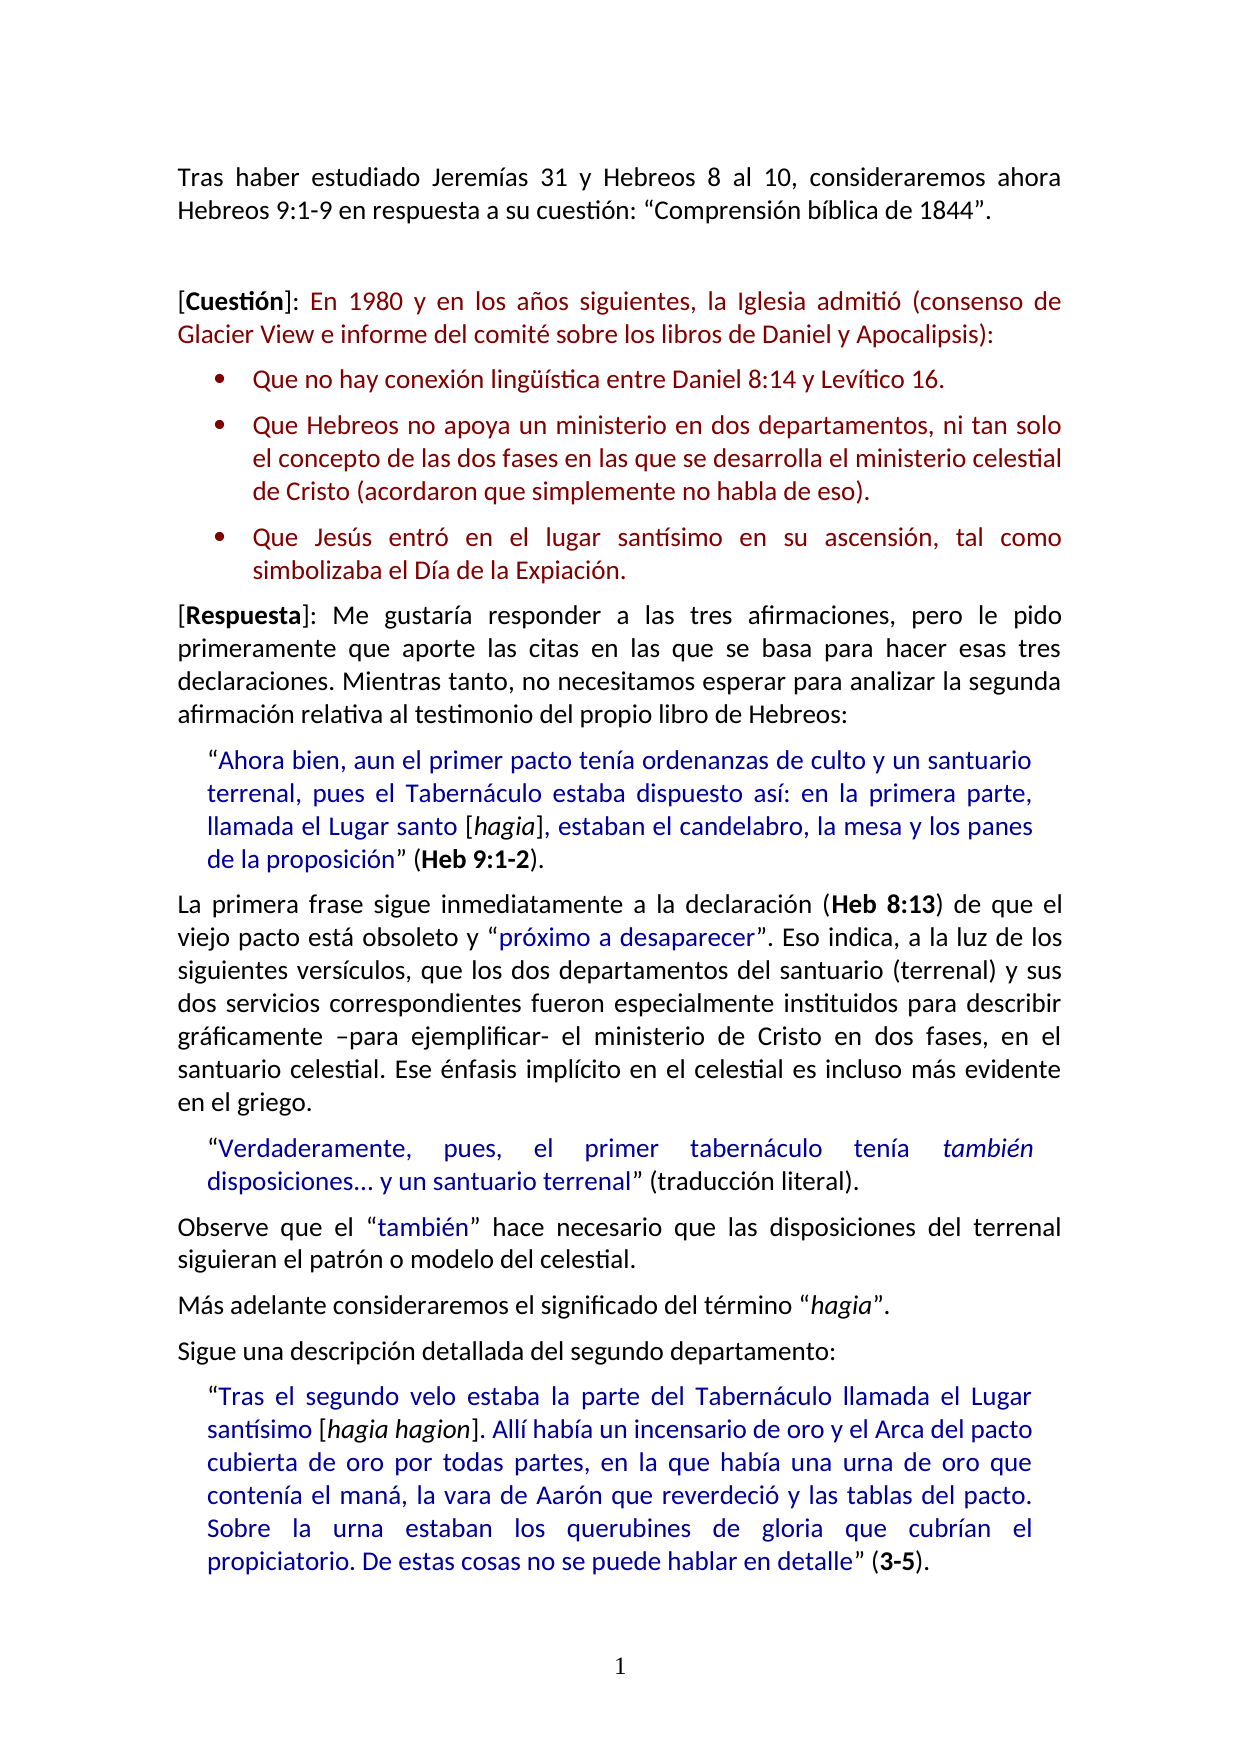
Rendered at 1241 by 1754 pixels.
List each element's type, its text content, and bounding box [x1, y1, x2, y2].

text La primera frase sigue inmediatamente a la declaración (Heb 8:13) de que el viejo pacto está obsoleto y “próximo a desaparecer”. Eso indica, a la luz de los siguientes versículos, que los dos departamentos del santuario (terrenal) y sus dos servicios correspondientes fueron especialmente instituidos para describir gráficamente –para ejemplificar- el ministerio de Cristo en dos fases, en el santuario celestial. Ese énfasis implícito en el celestial es incluso más evidente en el griego. [177, 887, 1063, 1119]
text [Respuesta]: Me gustaría responder a las tres afirmaciones, pero le pido primeramente que aporte las citas en las que se basa para hacer esas tres declaraciones. Mientras tanto, no necesitamos esperar para analizar la segunda afirmación relativa al testimonio del propio libro de Hebreos: [177, 598, 1063, 730]
text Sigue una descripción detallada del segundo departamento: [177, 1334, 1063, 1367]
text “Tras el segundo velo estaba la parte del Tabernáculo llamada el Lugar santísimo [hagia hagion]. Allí había un incensario de oro y el Arca del pacto cubierta de oro por todas partes, en la que había una urna de oro que contenía el maná, la vara de Aarón que reverdeció y las tablas del pacto. Sobre la urna estaban los querubines de gloria que cubrían el propiciatorio. De estas cosas no se puede hablar en detalle” (3-5). [207, 1379, 1034, 1577]
text “Ahora bien, aun el primer pacto tenía ordenanzas de culto y un santuario terrenal, pues el Tabernáculo estaba dispuesto así: en la primera parte, llamada el Lugar santo [hagia], estaban el candelabro, la mesa y los panes de la proposición” (Heb 9:1-2). [207, 743, 1034, 875]
text Más adelante consideraremos el significado del término “hagia”. [177, 1288, 1063, 1321]
text “Verdaderamente, pues, el primer tabernáculo tenía también disposiciones... y un santuario terrenal” (traducción literal). [207, 1131, 1034, 1197]
list Que no hay conexión lingüística entre Daniel 8:14 y Levítico 16. [215, 363, 1063, 396]
text Tras haber estudiado Jeremías 31 y Hebreos 8 al 10, consideraremos ahora Hebreos 9:1-9 en respuesta a su cuestión: “Comprensión bíblica de 1844”. [177, 160, 1063, 226]
list Que Hebreos no apoya un ministerio en dos departamentos, ni tan solo el concepto de las dos fases en las que se desarrolla el ministerio celestial de Cristo (acordaron que simplemente no habla de eso). [215, 408, 1063, 507]
list Que Jesús entró en el lugar santísimo en su ascensión, tal como simbolizaba el Día de la Expiación. [215, 520, 1063, 586]
text [Cuestión]: En 1980 y en los años siguientes, la Iglesia admitió (consenso de Glacier View e informe del comité sobre los libros de Daniel y Apocalipsis): [177, 284, 1063, 350]
text Observe que el “también” hace necesario que las disposiciones del terrenal siguieran el patrón o modelo del celestial. [177, 1210, 1063, 1276]
